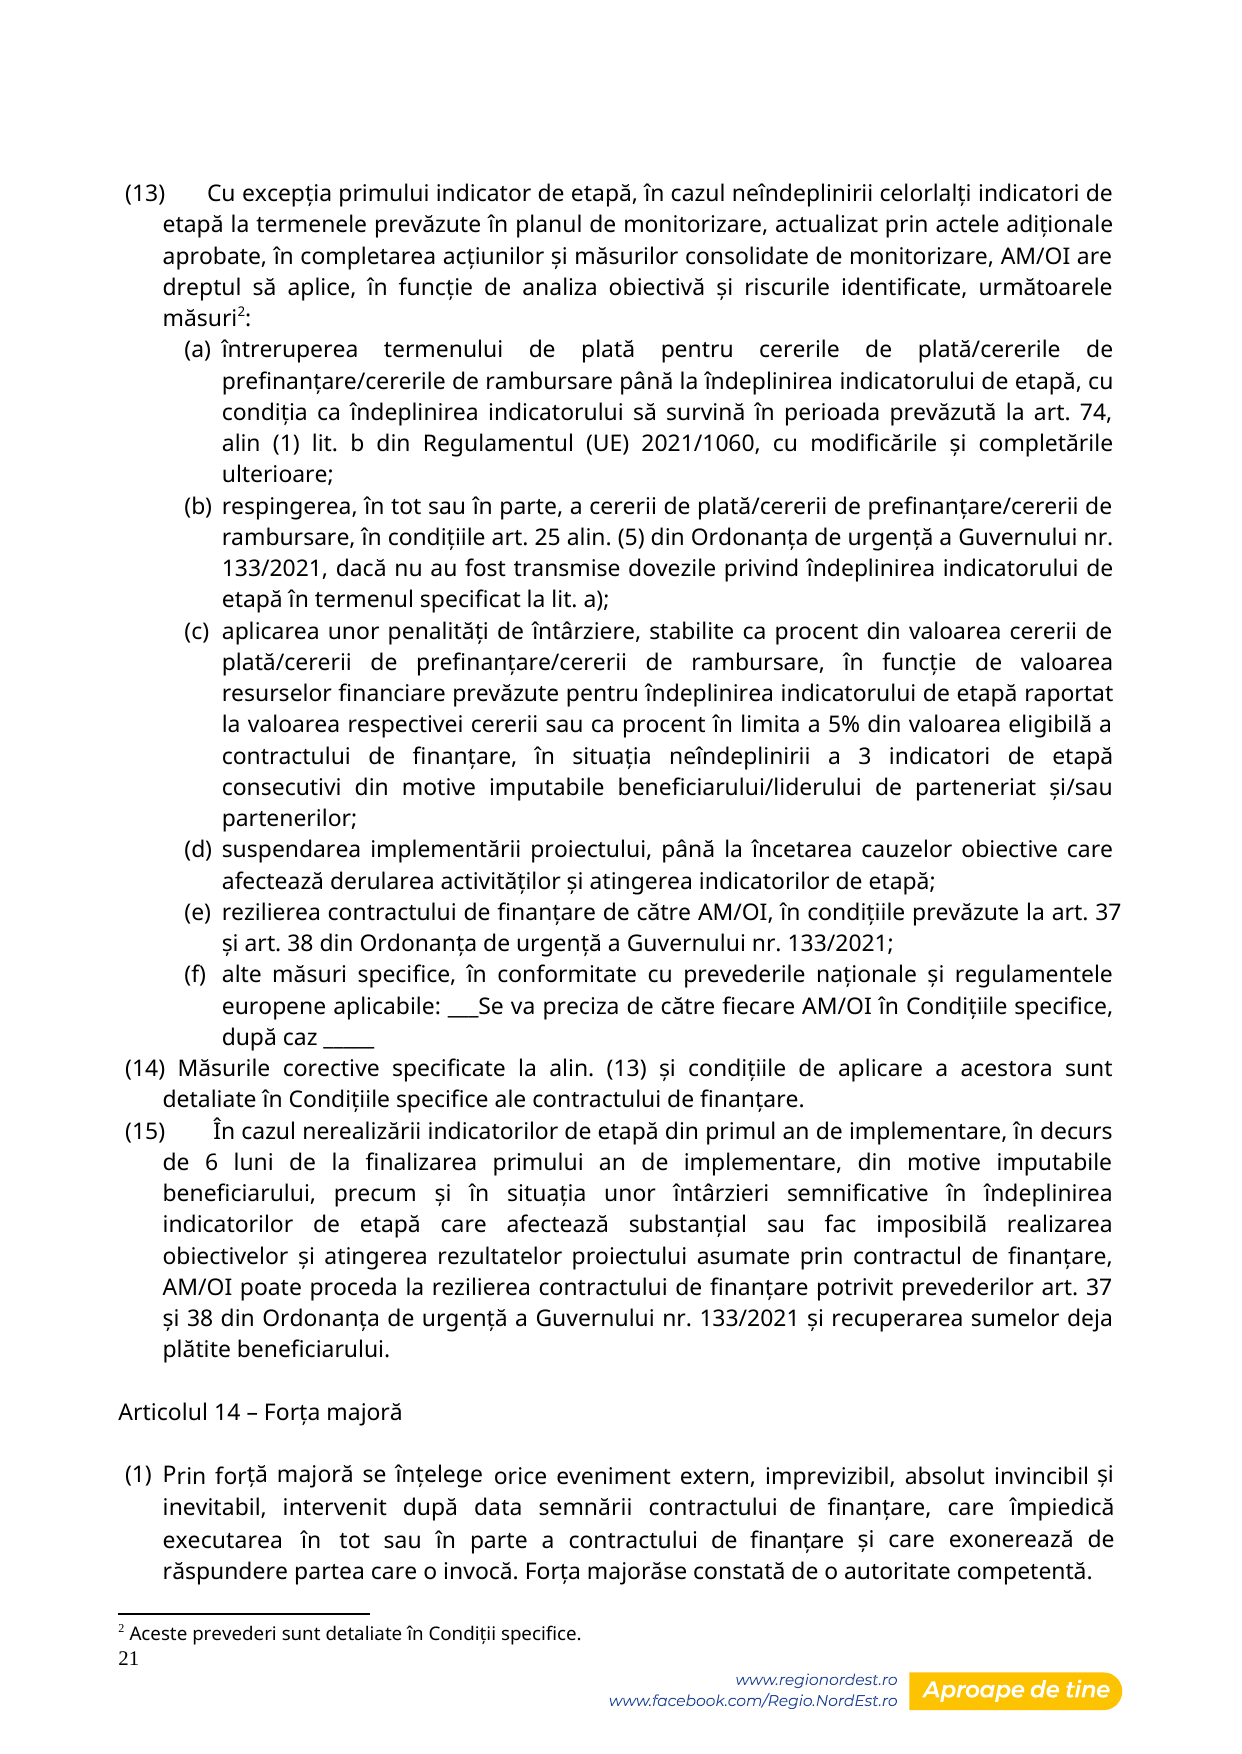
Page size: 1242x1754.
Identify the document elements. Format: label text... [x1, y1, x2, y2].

list Prin forță majoră se înțelege orice eveniment extern, imprevizibil, absolut invincibil și inevitabil, intervenit după data semnării contractului de finanțare, care împiedică executarea în tot sau în parte a contractului de finanțare și care exonerează de răspundere partea care o invocă. Forța majorăse constată de o autoritate competentă. [125, 1458, 1114, 1588]
list alte măsuri specifice, în conformitate cu prevederile naționale și regulamentele europene aplicabile: ___Se va preciza de către fiecare AM/OI în Condițiile specifice, după caz _____ [184, 958, 1114, 1052]
list aplicarea unor penalități de întârziere, stabilite ca procent din valoarea cererii de plată/cererii de prefinanțare/cererii de rambursare, în funcție de valoarea resurselor financiare prevăzute pentru îndeplinirea indicatorului de etapă raportat la valoarea respectivei cererii sau ca procent în limita a 5% din valoarea eligibilă a contractului de finanțare, în situația neîndeplinirii a 3 indicatori de etapă consecutivi din motive imputabile beneficiarului/liderului de parteneriat și/sau partenerilor; [184, 615, 1114, 833]
text Articolul 14 – Forța majoră [118, 1396, 1122, 1427]
list întreruperea termenului de plată pentru cererile de plată/cererile de prefinanțare/cererile de rambursare până la îndeplinirea indicatorului de etapă, cu condiția ca îndeplinirea indicatorului să survină în perioada prevăzută la art. 74, alin (1) lit. b din Regulamentul (UE) 2021/1060, cu modificările și completările ulterioare; [184, 333, 1114, 490]
list Măsurile corective specificate la alin. (13) și condițiile de aplicare a acestora sunt detaliate în Condițiile specifice ale contractului de finanțare. [125, 1052, 1114, 1115]
list Cu excepția primului indicator de etapă, în cazul neîndeplinirii celorlalți indicatori de etapă la termenele prevăzute în planul de monitorizare, actualizat prin actele adiționale aprobate, în completarea acțiunilor și măsurilor consolidate de monitorizare, AM/OI are dreptul să aplice, în funcție de analiza obiectivă și riscurile identificate, următoarele măsuri: [125, 177, 1114, 333]
list rezilierea contractului de finanțare de către AM/OI, în condițiile prevăzute la art. 37 și art. 38 din Ordonanța de urgență a Guvernului nr. 133/2021; [184, 896, 1122, 958]
list suspendarea implementării proiectului, până la încetarea cauzelor obiective care afectează derularea activităților și atingerea indicatorilor de etapă; [184, 833, 1114, 896]
list În cazul nerealizării indicatorilor de etapă din primul an de implementare, în decurs de 6 luni de la finalizarea primului an de implementare, din motive imputabile beneficiarului, precum și în situația unor întârzieri semnificative în îndeplinirea indicatorilor de etapă care afectează substanțial sau fac imposibilă realizarea obiectivelor și atingerea rezultatelor proiectului asumate prin contractul de finanțare, AM/OI poate proceda la rezilierea contractului de finanțare potrivit prevederilor art. 37 și 38 din Ordonanța de urgență a Guvernului nr. 133/2021 și recuperarea sumelor deja plătite beneficiarului. [125, 1115, 1114, 1365]
list respingerea, în tot sau în parte, a cererii de plată/cererii de prefinanțare/cererii de rambursare, în condițiile art. 25 alin. (5) din Ordonanța de urgență a Guvernului nr. 133/2021, dacă nu au fost transmise dovezile privind îndeplinirea indicatorului de etapă în termenul specificat la lit. a); [184, 490, 1114, 615]
